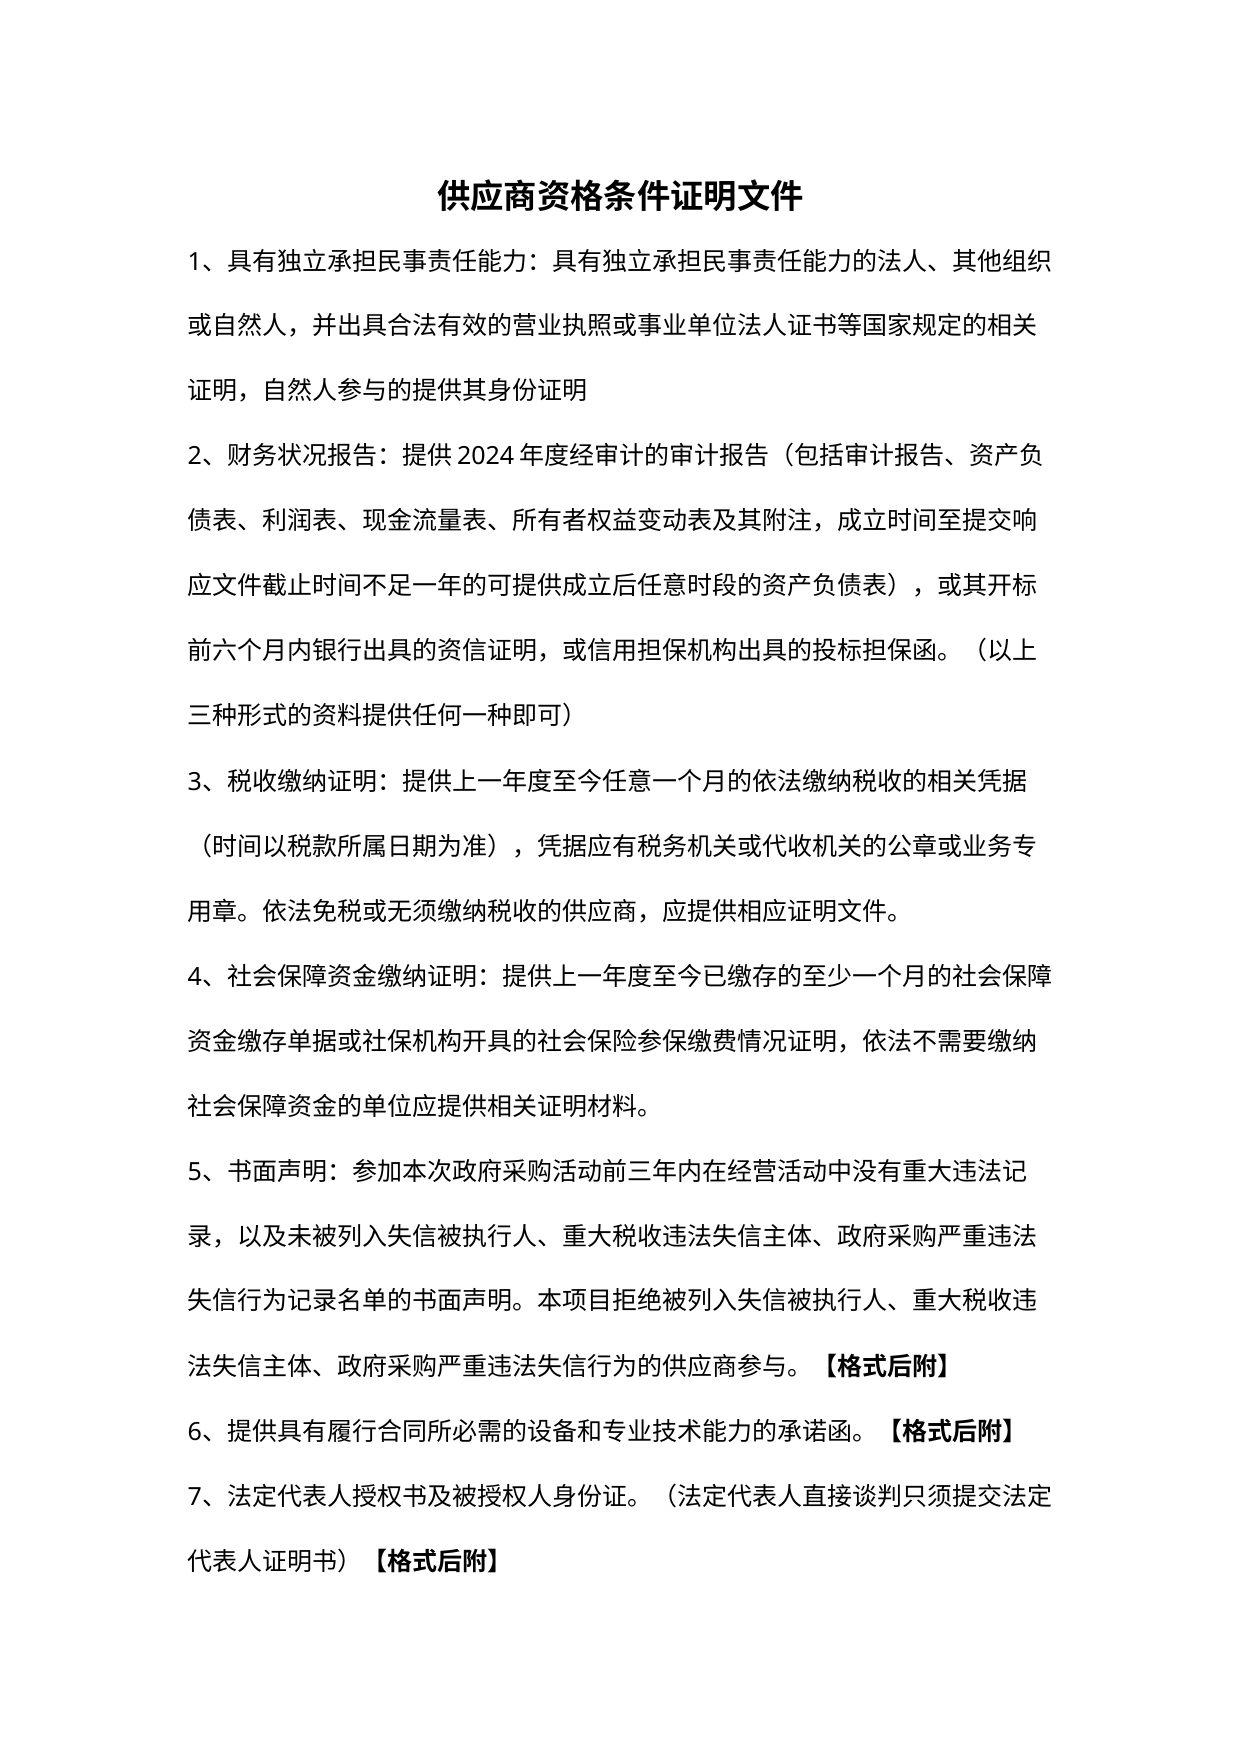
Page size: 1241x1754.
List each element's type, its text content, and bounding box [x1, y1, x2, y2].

text 5、书面声明：参加本次政府采购活动前三年内在经营活动中没有重大违法记录，以及未被列入失信被执行人、重大税收违法失信主体、政府采购严重违法失信行为记录名单的书面声明。本项目拒绝被列入失信被执行人、重大税收违法失信主体、政府采购严重违法失信行为的供应商参与。【格式后附】 [187, 1137, 1053, 1397]
text 供应商资格条件证明文件 [187, 162, 1053, 227]
text 4、社会保障资金缴纳证明：提供上一年度至今已缴存的至少一个月的社会保障资金缴存单据或社保机构开具的社会保险参保缴费情况证明，依法不需要缴纳社会保障资金的单位应提供相关证明材料。 [187, 942, 1053, 1137]
text 3、税收缴纳证明：提供上一年度至今任意一个月的依法缴纳税收的相关凭据（时间以税款所属日期为准），凭据应有税务机关或代收机关的公章或业务专用章。依法免税或无须缴纳税收的供应商，应提供相应证明文件。 [187, 747, 1053, 942]
text 6、提供具有履行合同所必需的设备和专业技术能力的承诺函。【格式后附】 [187, 1397, 1053, 1462]
text 1、具有独立承担民事责任能力：具有独立承担民事责任能力的法人、其他组织或自然人，并出具合法有效的营业执照或事业单位法人证书等国家规定的相关证明，自然人参与的提供其身份证明 [187, 227, 1053, 422]
text 2、财务状况报告：提供2024年度经审计的审计报告（包括审计报告、资产负债表、利润表、现金流量表、所有者权益变动表及其附注，成立时间至提交响应文件截止时间不足一年的可提供成立后任意时段的资产负债表），或其开标前六个月内银行出具的资信证明，或信用担保机构出具的投标担保函。（以上三种形式的资料提供任何一种即可） [187, 422, 1053, 747]
text 7、法定代表人授权书及被授权人身份证。（法定代表人直接谈判只须提交法定代表人证明书）【格式后附】 [187, 1462, 1053, 1592]
